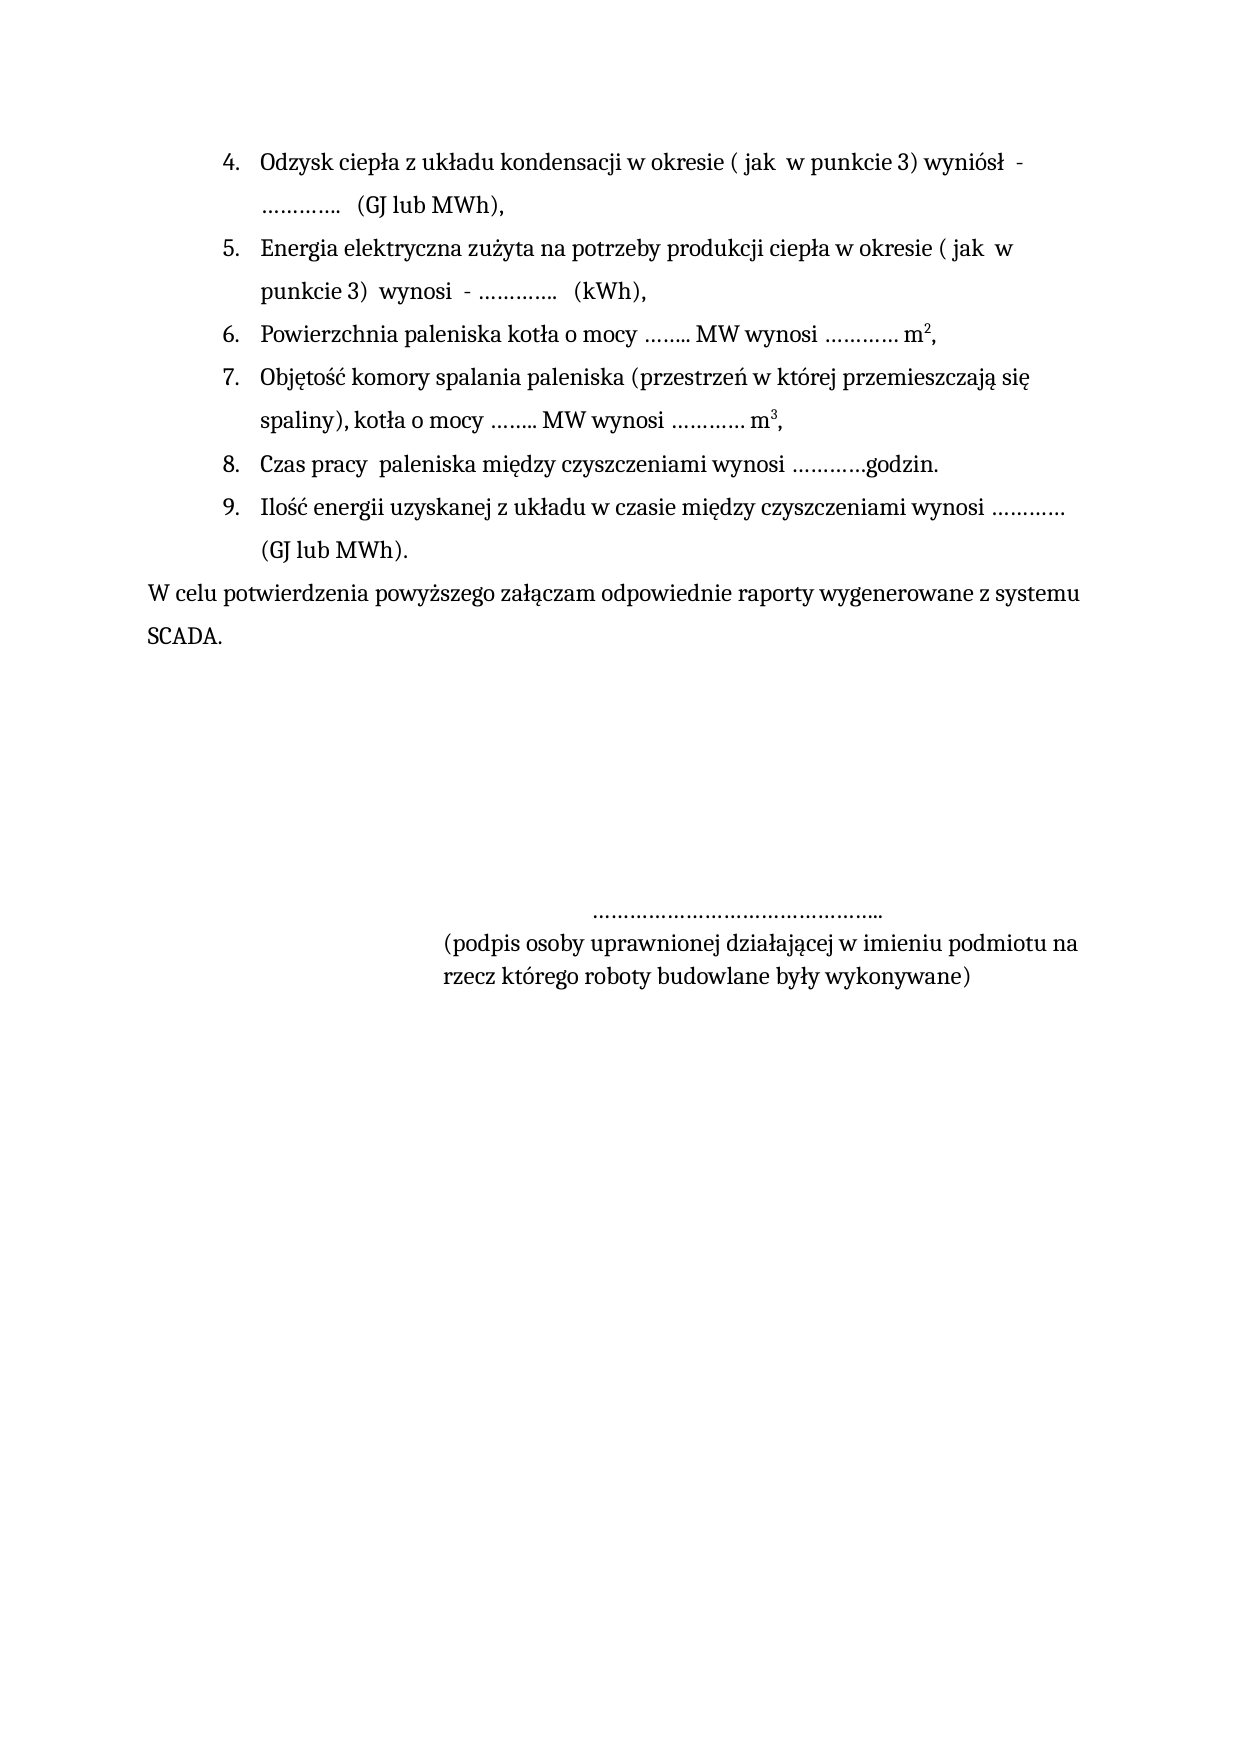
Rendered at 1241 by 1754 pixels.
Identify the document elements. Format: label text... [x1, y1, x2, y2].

list Czas pracy paleniska między czyszczeniami wynosi …………godzin. [223, 449, 1093, 478]
text W celu potwierdzenia powyższego załączam odpowiednie raporty wygenerowane z systemu SCADA. [148, 579, 1093, 651]
list Odzysk ciepła z układu kondensacji w okresie ( jak w punkcie 3) wyniósł - …………. (GJ lub MWh), [223, 148, 1093, 219]
list Ilość energii uzyskanej z układu w czasie między czyszczeniami wynosi …………(GJ lub MWh). [223, 493, 1093, 564]
list Objętość komory spalania paleniska (przestrzeń w której przemieszczają się spaliny), kotła o mocy …….. MW wynosi ………… m3, [223, 363, 1093, 435]
text (podpis osoby uprawnionej działającej w imieniu podmiotu na rzecz którego roboty budowlane były wykonywane) [443, 929, 1093, 991]
list Energia elektryczna zużyta na potrzeby produkcji ciepła w okresie ( jak w punkcie 3) wynosi - …………. (kWh), [223, 234, 1093, 306]
list Powierzchnia paleniska kotła o mocy …….. MW wynosi ………… m2, [223, 320, 1093, 349]
text ……………………………………….. [148, 896, 1093, 925]
